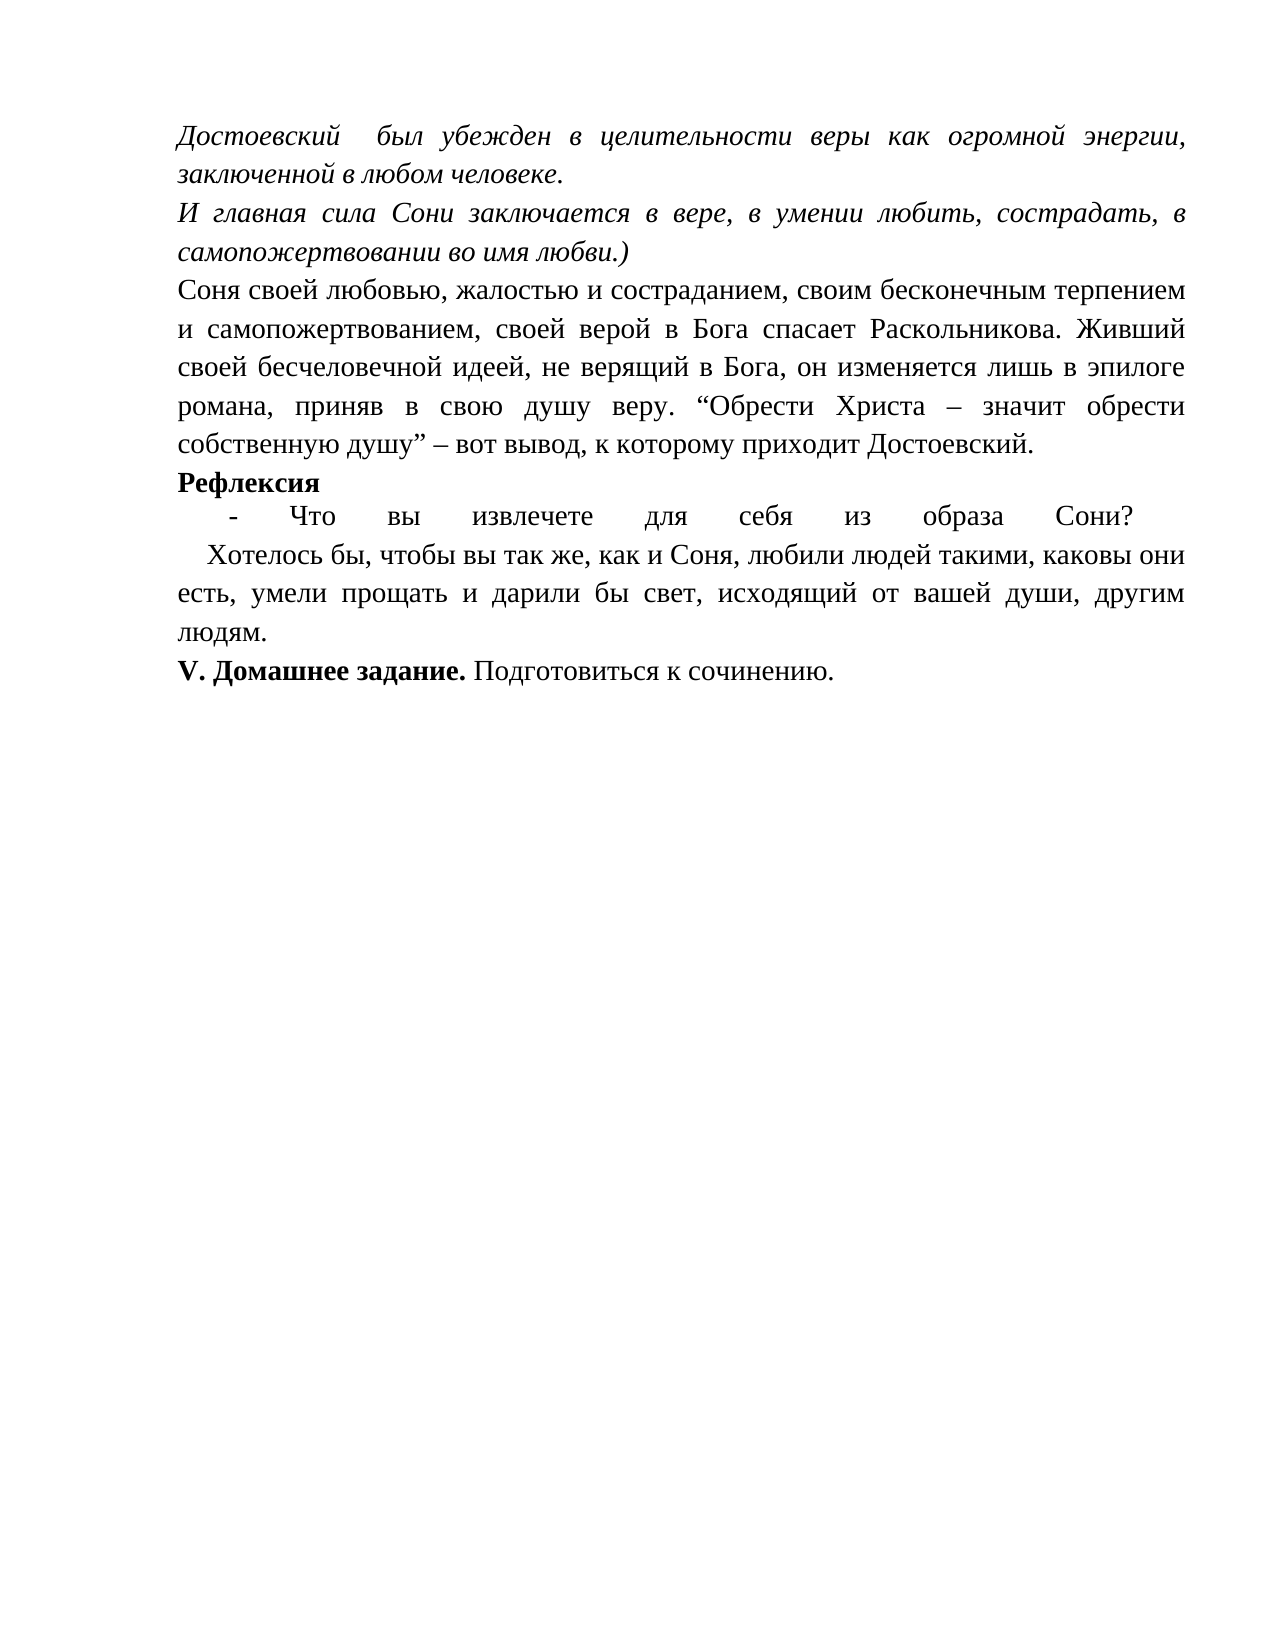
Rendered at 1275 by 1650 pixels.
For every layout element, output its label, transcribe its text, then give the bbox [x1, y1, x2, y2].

text Рефлексия [177, 465, 1186, 498]
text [177, 118, 1186, 190]
text И главная сила Сони заключается в вере, в умении любить, сострадать, в самопожертвовании во имя любви.) [177, 195, 1186, 267]
text - Что вы извлечете для себя из образа Сони? Хотелось бы, чтобы вы так же, как и Соня, любили людей такими, каковы они есть, умели прощать и дарили бы свет, исходящий от вашей души, другим людям. V. Домашнее задание. Подготовиться к сочинению. [177, 498, 1186, 686]
text Соня своей любовью, жалостью и состраданием, своим бесконечным терпением и самопожертвованием, своей верой в Бога спасает Раскольникова. Живший своей бесчеловечной идеей, не верящий в Бога, он изменяется лишь в эпилоге романа, приняв в свою душу веру. “Обрести Христа – значит обрести собственную душу” – вот вывод, к которому приходит Достоевский. [177, 272, 1186, 460]
